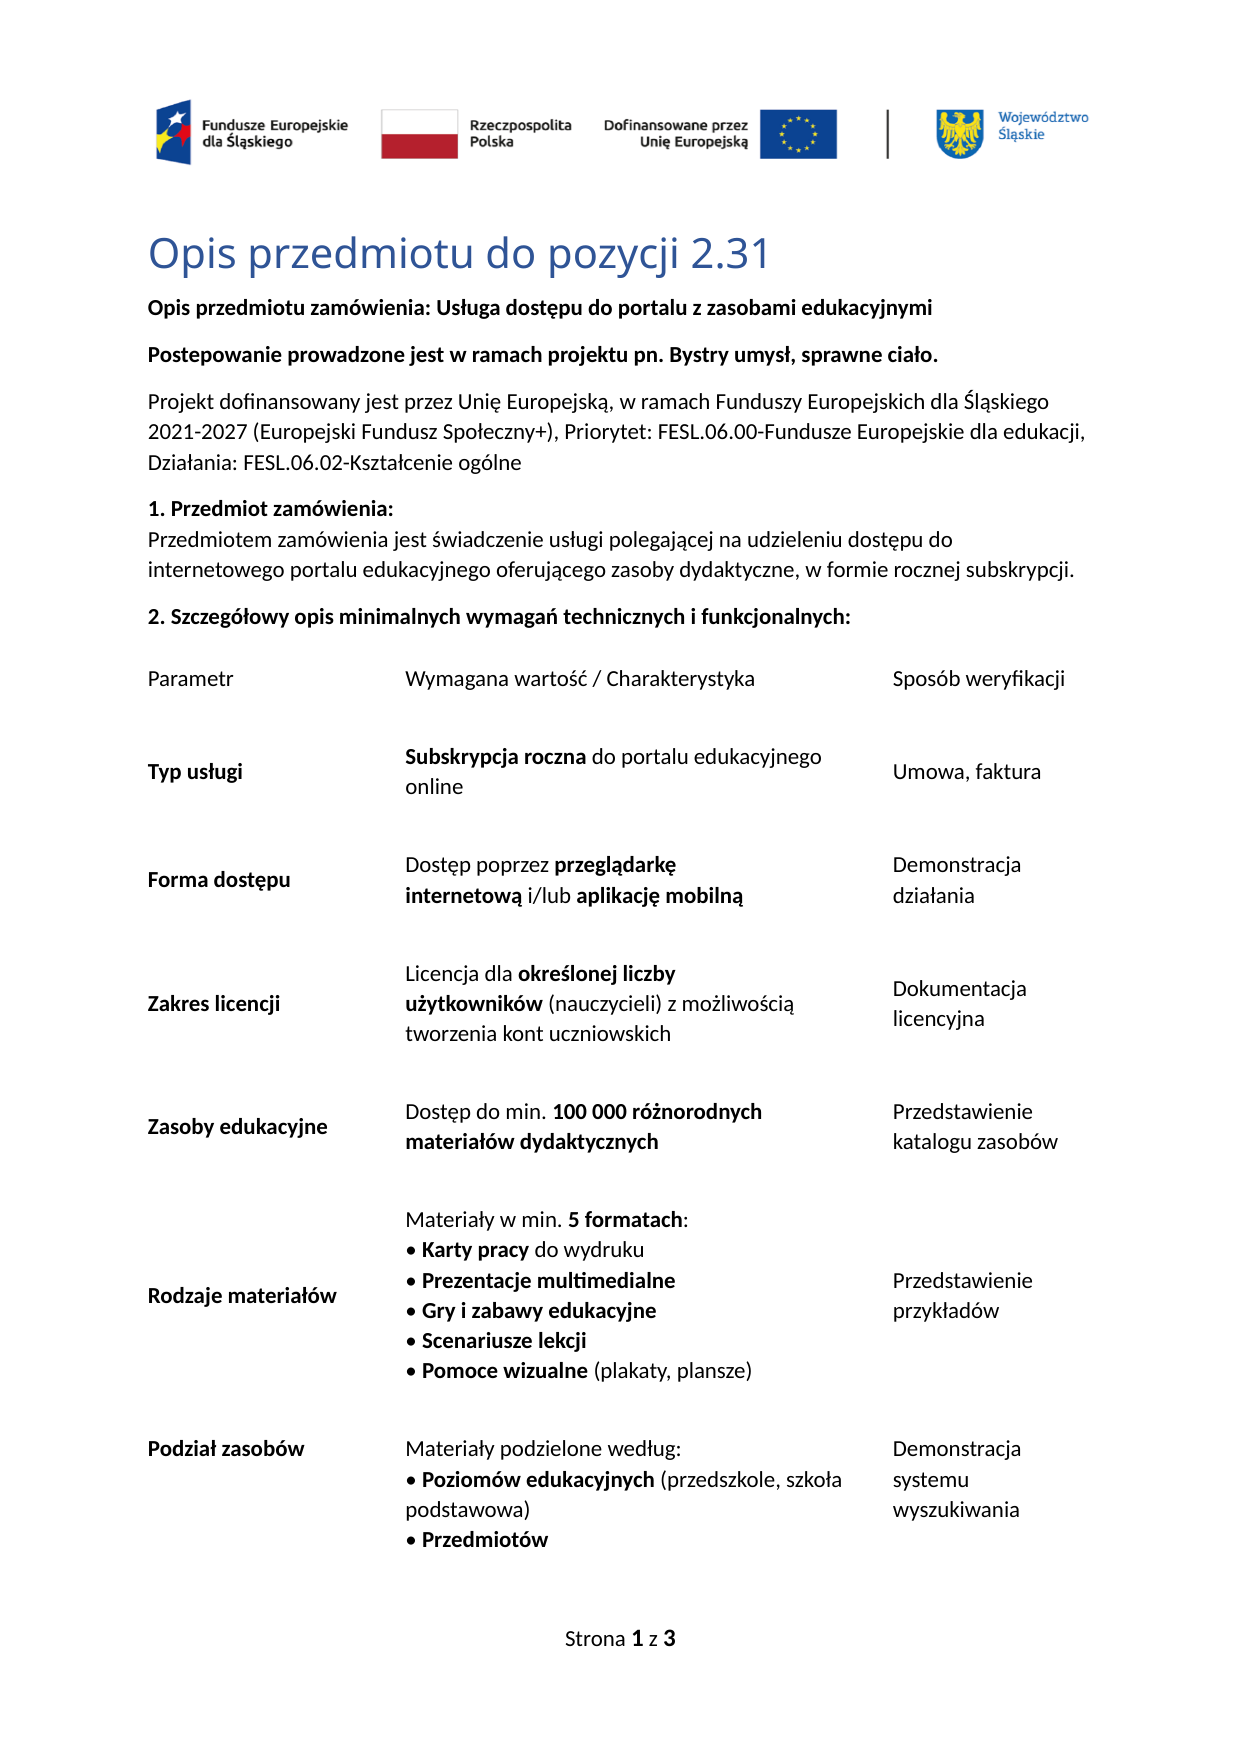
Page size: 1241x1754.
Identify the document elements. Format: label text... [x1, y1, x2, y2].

table_cell Demonstracja systemu wyszukiwania [868, 1419, 1093, 1569]
table_header Parametr [148, 649, 380, 727]
subtitle Opis przedmiotu do pozycji 2.31 [148, 224, 1093, 281]
table_cell Zasoby edukacyjne [148, 1082, 380, 1190]
text 1. Przedmiot zamówienia: Przedmiotem zamówienia jest świadczenie usługi polegającej na udzieleniu dostępu do internetowego portalu edukacyjnego oferującego zasoby dydaktyczne, w formie rocznej subskrypcji. [148, 494, 1093, 583]
table_cell Dostęp poprzez przeglądarkę internetową i/lub aplikację mobilną [380, 835, 868, 943]
text Opis przedmiotu zamówienia: Usługa dostępu do portalu z zasobami edukacyjnymi [148, 293, 1093, 321]
text Projekt dofinansowany jest przez Unię Europejską, w ramach Funduszy Europejskich dla Śląskiego 2021-2027 (Europejski Fundusz Społeczny+), Priorytet: FESL.06.00-Fundusze Europejskie dla edukacji, Działania: FESL.06.02-Kształcenie ogólne [148, 387, 1093, 476]
table_cell Przedstawienie przykładów [868, 1190, 1093, 1419]
table_cell Licencja dla określonej liczby użytkowników (nauczycieli) z możliwością tworzenia kont uczniowskich [380, 943, 868, 1082]
table_cell Forma dostępu [148, 835, 380, 943]
table_cell Rodzaje materiałów [148, 1190, 380, 1419]
table_cell Podział zasobów [148, 1419, 380, 1569]
table_cell Typ usługi [148, 727, 380, 835]
table_cell Umowa, faktura [868, 727, 1093, 835]
table_cell Dokumentacja licencyjna [868, 943, 1093, 1082]
table_cell Zakres licencji [148, 943, 380, 1082]
text 2. Szczegółowy opis minimalnych wymagań technicznych i funkcjonalnych: [148, 602, 1093, 630]
table_cell Demonstracja działania [868, 835, 1093, 943]
table_cell Materiały podzielone według: • Poziomów edukacyjnych (przedszkole, szkoła podstawowa) • Przedmiotów • Tematów [380, 1419, 868, 1569]
table_cell Subskrypcja roczna do portalu edukacyjnego online [380, 727, 868, 835]
table_header Sposób weryfikacji [868, 649, 1093, 727]
table_cell Dostęp do min. 100 000 różnorodnych materiałów dydaktycznych [380, 1082, 868, 1190]
picture [147, 73, 1093, 187]
text Postepowanie prowadzone jest w ramach projektu pn. Bystry umysł, sprawne ciało. [148, 340, 1093, 368]
table_cell Przedstawienie katalogu zasobów [868, 1082, 1093, 1190]
table_cell Materiały w min. 5 formatach: • Karty pracy do wydruku • Prezentacje multimedialne • Gry i zabawy edukacyjne • Scenariusze lekcji • Pomoce wizualne (plakaty, plansze) [380, 1190, 868, 1419]
table_header Wymagana wartość / Charakterystyka [380, 649, 868, 727]
